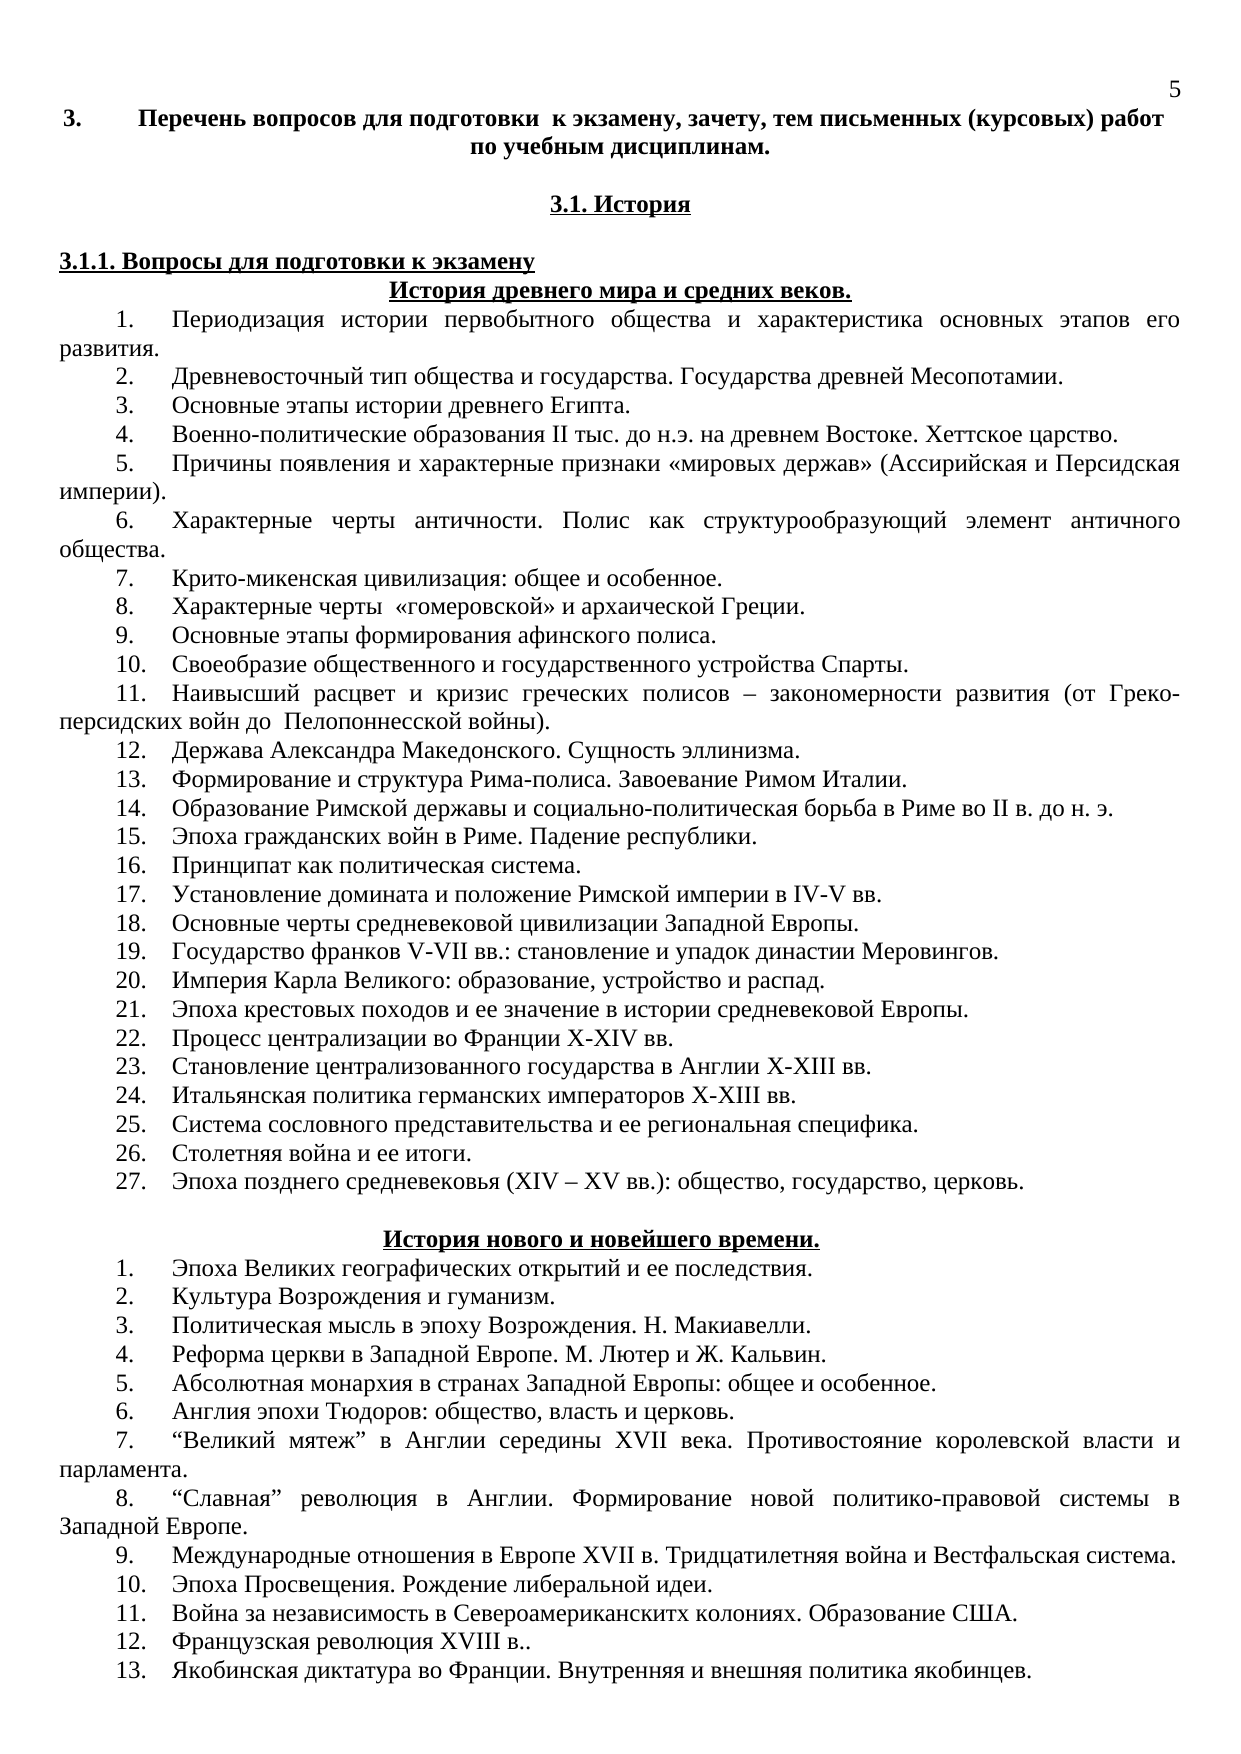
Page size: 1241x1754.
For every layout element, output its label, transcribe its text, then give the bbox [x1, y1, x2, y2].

list Абсолютная монархия в странах Западной Европы: общее и особенное. [59, 1368, 1181, 1396]
list Принципат как политическая система. [59, 850, 1181, 879]
list Крито-микенская цивилизация: общее и особенное. [59, 563, 1181, 591]
list Политическая мысль в эпоху Возрождения. Н. Макиавелли. [59, 1310, 1181, 1339]
text История древнего мира и средних веков. [59, 275, 1181, 304]
list Эпоха Великих географических открытий и ее последствия. [59, 1253, 1181, 1281]
list Эпоха позднего средневековья (XIV – XV вв.): общество, государство, церковь. [59, 1166, 1181, 1195]
list Эпоха гражданских войн в Риме. Падение республики. [59, 821, 1181, 850]
list Основные этапы истории древнего Египта. [59, 390, 1181, 419]
list Периодизация истории первобытного общества и характеристика основных этапов его развития. [59, 304, 1181, 361]
list Англия эпохи Тюдоров: общество, власть и церковь. [59, 1396, 1181, 1425]
list Причины появления и характерные признаки «мировых держав» (Ассирийская и Персидская империи). [59, 448, 1181, 505]
text 3.1. История [59, 189, 1181, 218]
list Государство франков V-VII вв.: становление и упадок династии Меровингов. [59, 936, 1181, 965]
list Становление централизованного государства в Англии X-XIII вв. [59, 1051, 1181, 1080]
list Перечень вопросов для подготовки к экзамену, зачету, тем письменных (курсовых) работ по учебным дисциплинам. [59, 103, 1181, 160]
list Война за независимость в Североамериканскитх колониях. Образование США. [59, 1598, 1181, 1626]
list Своеобразие общественного и государственного устройства Спарты. [59, 649, 1181, 678]
list “Великий мятеж” в Англии середины XVII века. Противостояние королевской власти и парламента. [59, 1425, 1181, 1483]
list Наивысший расцвет и кризис греческих полисов – закономерности развития (от Греко- персидских войн до Пелопоннесской войны). [59, 678, 1181, 735]
list Реформа церкви в Западной Европе. М. Лютер и Ж. Кальвин. [59, 1339, 1181, 1368]
list Формирование и структура Рима-полиса. Завоевание Римом Италии. [59, 764, 1181, 793]
list Основные этапы формирования афинского полиса. [59, 620, 1181, 649]
list Характерные черты «гомеровской» и архаической Греции. [59, 591, 1181, 620]
list Система сословного представительства и ее региональная специфика. [59, 1109, 1181, 1138]
list “Славная” революция в Англии. Формирование новой политико-правовой системы в Западной Европе. [59, 1483, 1181, 1540]
text История нового и новейшего времени. [22, 1224, 1181, 1253]
list Империя Карла Великого: образование, устройство и распад. [59, 965, 1181, 994]
list Итальянская политика германских императоров X-XIII вв. [59, 1080, 1181, 1109]
list Эпоха Просвещения. Рождение либеральной идеи. [59, 1569, 1181, 1598]
list Столетняя война и ее итоги. [59, 1138, 1181, 1166]
list Характерные черты античности. Полис как структурообразующий элемент античного общества. [59, 505, 1181, 563]
list Французская революция XVIII в.. [59, 1626, 1181, 1655]
text 3.1.1. Вопросы для подготовки к экзамену [59, 246, 1181, 275]
list Эпоха крестовых походов и ее значение в истории средневековой Европы. [59, 994, 1181, 1023]
list Держава Александра Македонского. Сущность эллинизма. [59, 735, 1181, 764]
list Основные черты средневековой цивилизации Западной Европы. [59, 908, 1181, 936]
list Установление домината и положение Римской империи в IV-V вв. [59, 879, 1181, 908]
list Якобинская диктатура во Франции. Внутренняя и внешняя политика якобинцев. [59, 1655, 1181, 1684]
list Международные отношения в Европе XVII в. Тридцатилетняя война и Вестфальская система. [59, 1540, 1181, 1569]
list Культура Возрождения и гуманизм. [59, 1281, 1181, 1310]
list Образование Римской державы и социально-политическая борьба в Риме во II в. до н. э. [59, 793, 1181, 821]
list Процесс централизации во Франции X-XIV вв. [59, 1023, 1181, 1051]
list Древневосточный тип общества и государства. Государства древней Месопотамии. [59, 361, 1181, 390]
list Военно-политические образования II тыс. до н.э. на древнем Востоке. Хеттское царство. [59, 419, 1181, 448]
